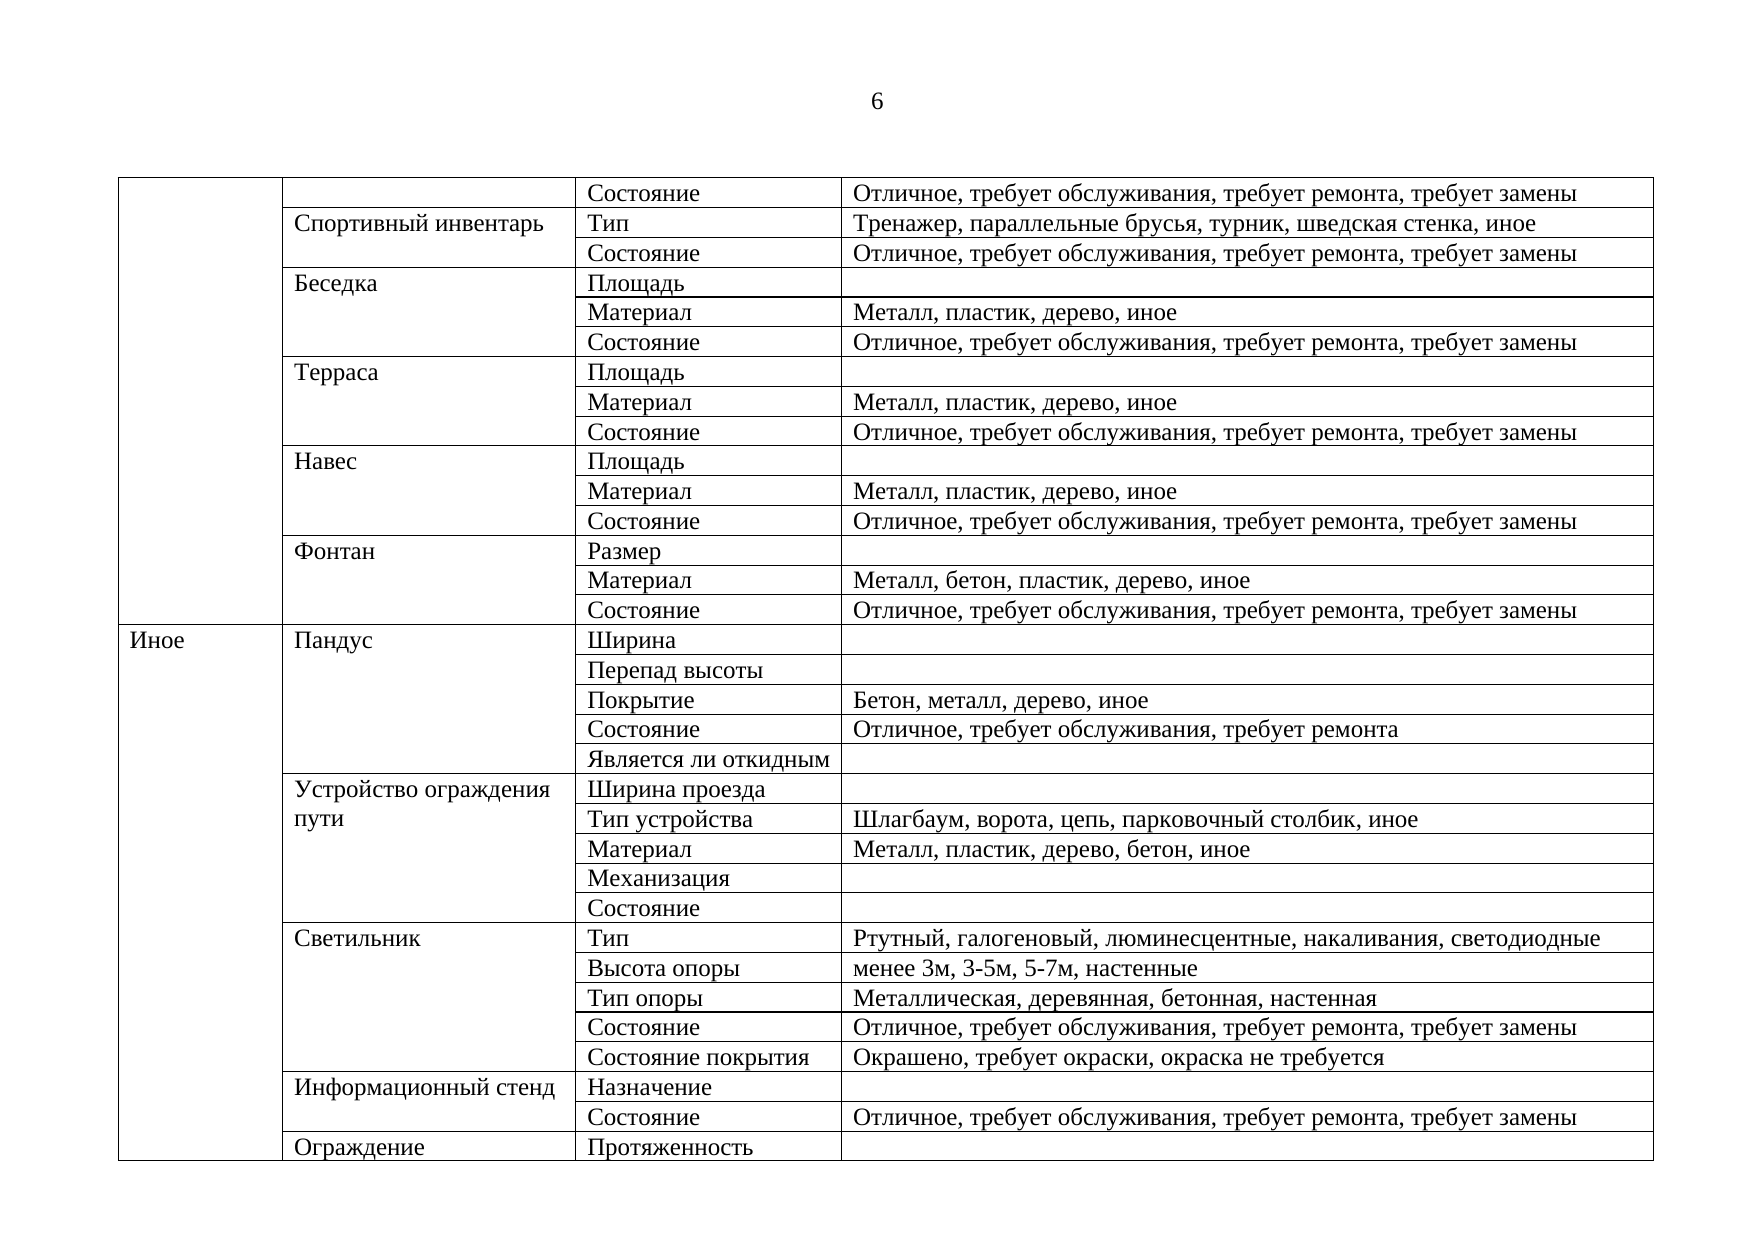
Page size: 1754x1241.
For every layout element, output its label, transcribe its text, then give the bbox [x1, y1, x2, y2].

table_cell Площадь [576, 446, 841, 475]
table_cell Отличное, требует обслуживания, требует ремонта, требует замены [842, 595, 1653, 624]
table_cell [842, 625, 1653, 654]
table_cell Механизация [576, 864, 841, 892]
table_cell Тренажер, параллельные брусья, турник, шведская стенка, иное [842, 208, 1653, 237]
table_cell Металл, пластик, дерево, иное [842, 387, 1653, 416]
table_cell Ртутный, галогеновый, люминесцентные, накаливания, светодиодные [842, 923, 1653, 952]
table_cell Состояние [576, 417, 841, 445]
table_cell Состояние [576, 327, 841, 356]
table_cell Бетон, металл, дерево, иное [842, 685, 1653, 713]
table_cell Спортивный инвентарь [283, 208, 575, 267]
table_cell [842, 446, 1653, 475]
table_cell Протяженность [576, 1132, 841, 1160]
table_cell [842, 893, 1653, 922]
table_cell Отличное, требует обслуживания, требует ремонта, требует замены [842, 506, 1653, 535]
table_cell Металлическая, деревянная, бетонная, настенная [842, 983, 1653, 1011]
table_cell Назначение [576, 1072, 841, 1101]
table_cell Является ли откидным [576, 744, 841, 773]
table_cell [842, 1072, 1653, 1101]
table_cell [842, 268, 1653, 296]
table_cell Состояние [576, 715, 841, 743]
table_cell Материал [576, 298, 841, 326]
table_cell Тип опоры [576, 983, 841, 1011]
table_cell Тип [576, 923, 841, 952]
table_cell Тип устройства [576, 804, 841, 833]
table_cell Площадь [576, 268, 841, 296]
table_cell Отличное, требует обслуживания, требует ремонта, требует замены [842, 417, 1653, 445]
table_cell [842, 774, 1653, 803]
table_cell Материал [576, 566, 841, 594]
table_cell Материал [576, 476, 841, 505]
table_cell Иное [119, 625, 282, 1160]
table_cell Высота опоры [576, 953, 841, 982]
table_cell Устройство ограждения пути [283, 774, 575, 922]
table_cell [842, 357, 1653, 386]
table_cell [842, 536, 1653, 564]
table_cell Шлагбаум, ворота, цепь, парковочный столбик, иное [842, 804, 1653, 833]
table_cell менее 3м, 3-5м, 5-7м, настенные [842, 953, 1653, 982]
table_cell Состояние [576, 238, 841, 267]
table_cell Материал [576, 387, 841, 416]
table_cell Металл, пластик, дерево, бетон, иное [842, 834, 1653, 862]
table_cell Ограждение [283, 1132, 575, 1160]
table_cell [842, 655, 1653, 684]
table_cell Площадь [576, 357, 841, 386]
table_cell Состояние [576, 595, 841, 624]
table_cell [842, 1132, 1653, 1160]
table_cell Состояние [576, 1013, 841, 1041]
table_cell Металл, бетон, пластик, дерево, иное [842, 566, 1653, 594]
table_cell Состояние [576, 506, 841, 535]
table_cell Отличное, требует обслуживания, требует ремонта, требует замены [842, 238, 1653, 267]
table_cell Ширина [576, 625, 841, 654]
table_cell Отличное, требует обслуживания, требует ремонта, требует замены [842, 1013, 1653, 1041]
table_cell Информационный стенд [283, 1072, 575, 1131]
table_cell Состояние покрытия [576, 1042, 841, 1071]
table_cell Отличное, требует обслуживания, требует ремонта, требует замены [842, 178, 1653, 207]
table_cell Металл, пластик, дерево, иное [842, 298, 1653, 326]
table_cell Навес [283, 446, 575, 535]
table_cell Ширина проезда [576, 774, 841, 803]
table_cell Состояние [576, 178, 841, 207]
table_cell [842, 1042, 1653, 1071]
table_cell Отличное, требует обслуживания, требует ремонта, требует замены [842, 327, 1653, 356]
table_cell Светильник [283, 923, 575, 1071]
table_cell Состояние [576, 893, 841, 922]
table_cell Пандус [283, 625, 575, 773]
table_cell Размер [576, 536, 841, 564]
table_cell Отличное, требует обслуживания, требует ремонта [842, 715, 1653, 743]
table_cell [842, 744, 1653, 773]
table_cell Перепад высоты [576, 655, 841, 684]
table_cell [842, 1102, 1653, 1131]
table_cell Металл, пластик, дерево, иное [842, 476, 1653, 505]
table_cell Материал [576, 834, 841, 862]
table_cell Терраса [283, 357, 575, 445]
table_cell Тип [576, 208, 841, 237]
table_cell Фонтан [283, 536, 575, 624]
table_cell Покрытие [576, 685, 841, 713]
table_cell Состояние [576, 1102, 841, 1131]
table_cell [842, 864, 1653, 892]
table_cell Беседка [283, 268, 575, 356]
